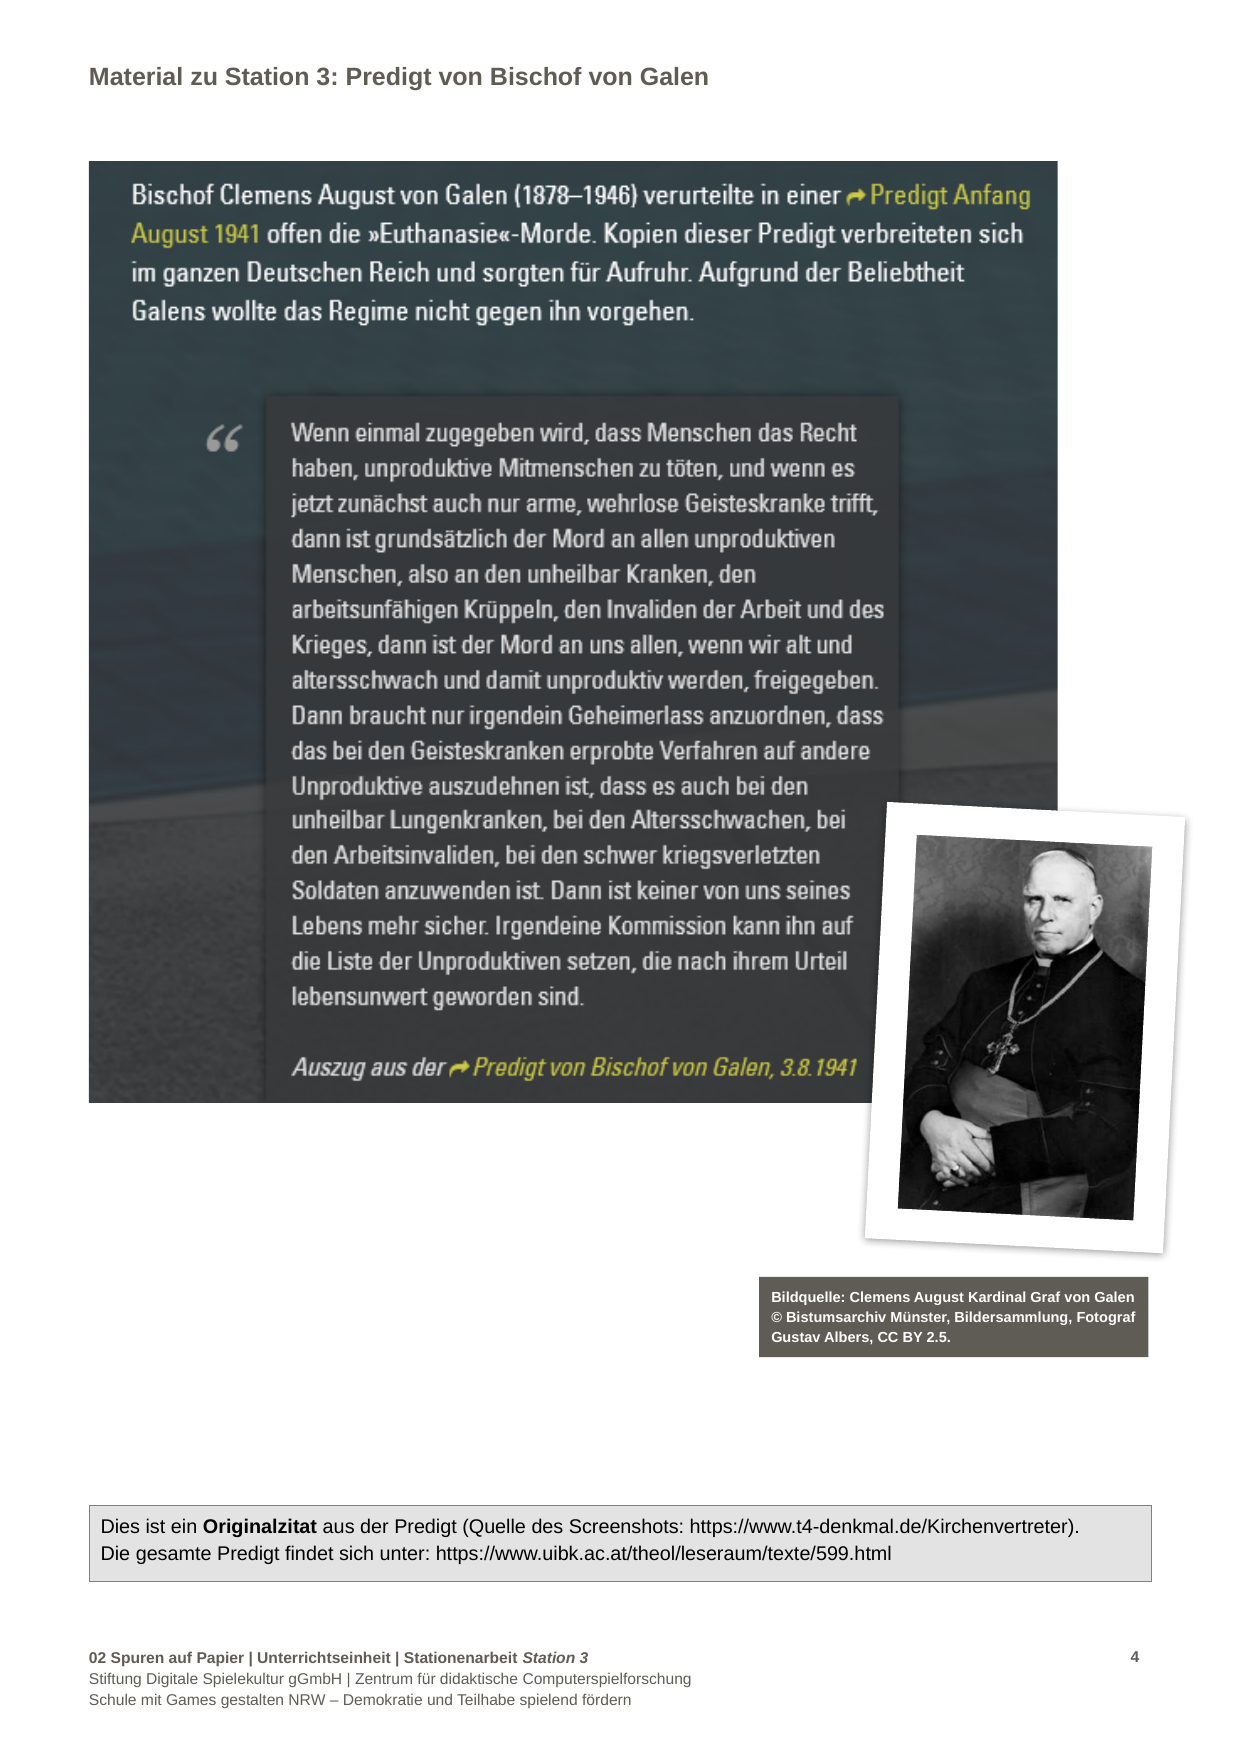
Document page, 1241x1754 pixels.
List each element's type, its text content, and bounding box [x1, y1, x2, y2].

table_header Dies ist ein Originalzitat aus der Predigt (Quelle des Screenshots: https://www.t4-denkmal.de/Kirchenvertreter). Die gesamte Predigt findet sich unter: https://www.uibk.ac.at/theol/leseraum/texte/599.html [90, 1506, 1151, 1581]
picture [898, 835, 1152, 1220]
subtitle Material zu Station 3: Predigt von Bischof von Galen [89, 59, 1152, 92]
picture [88, 161, 1058, 1103]
